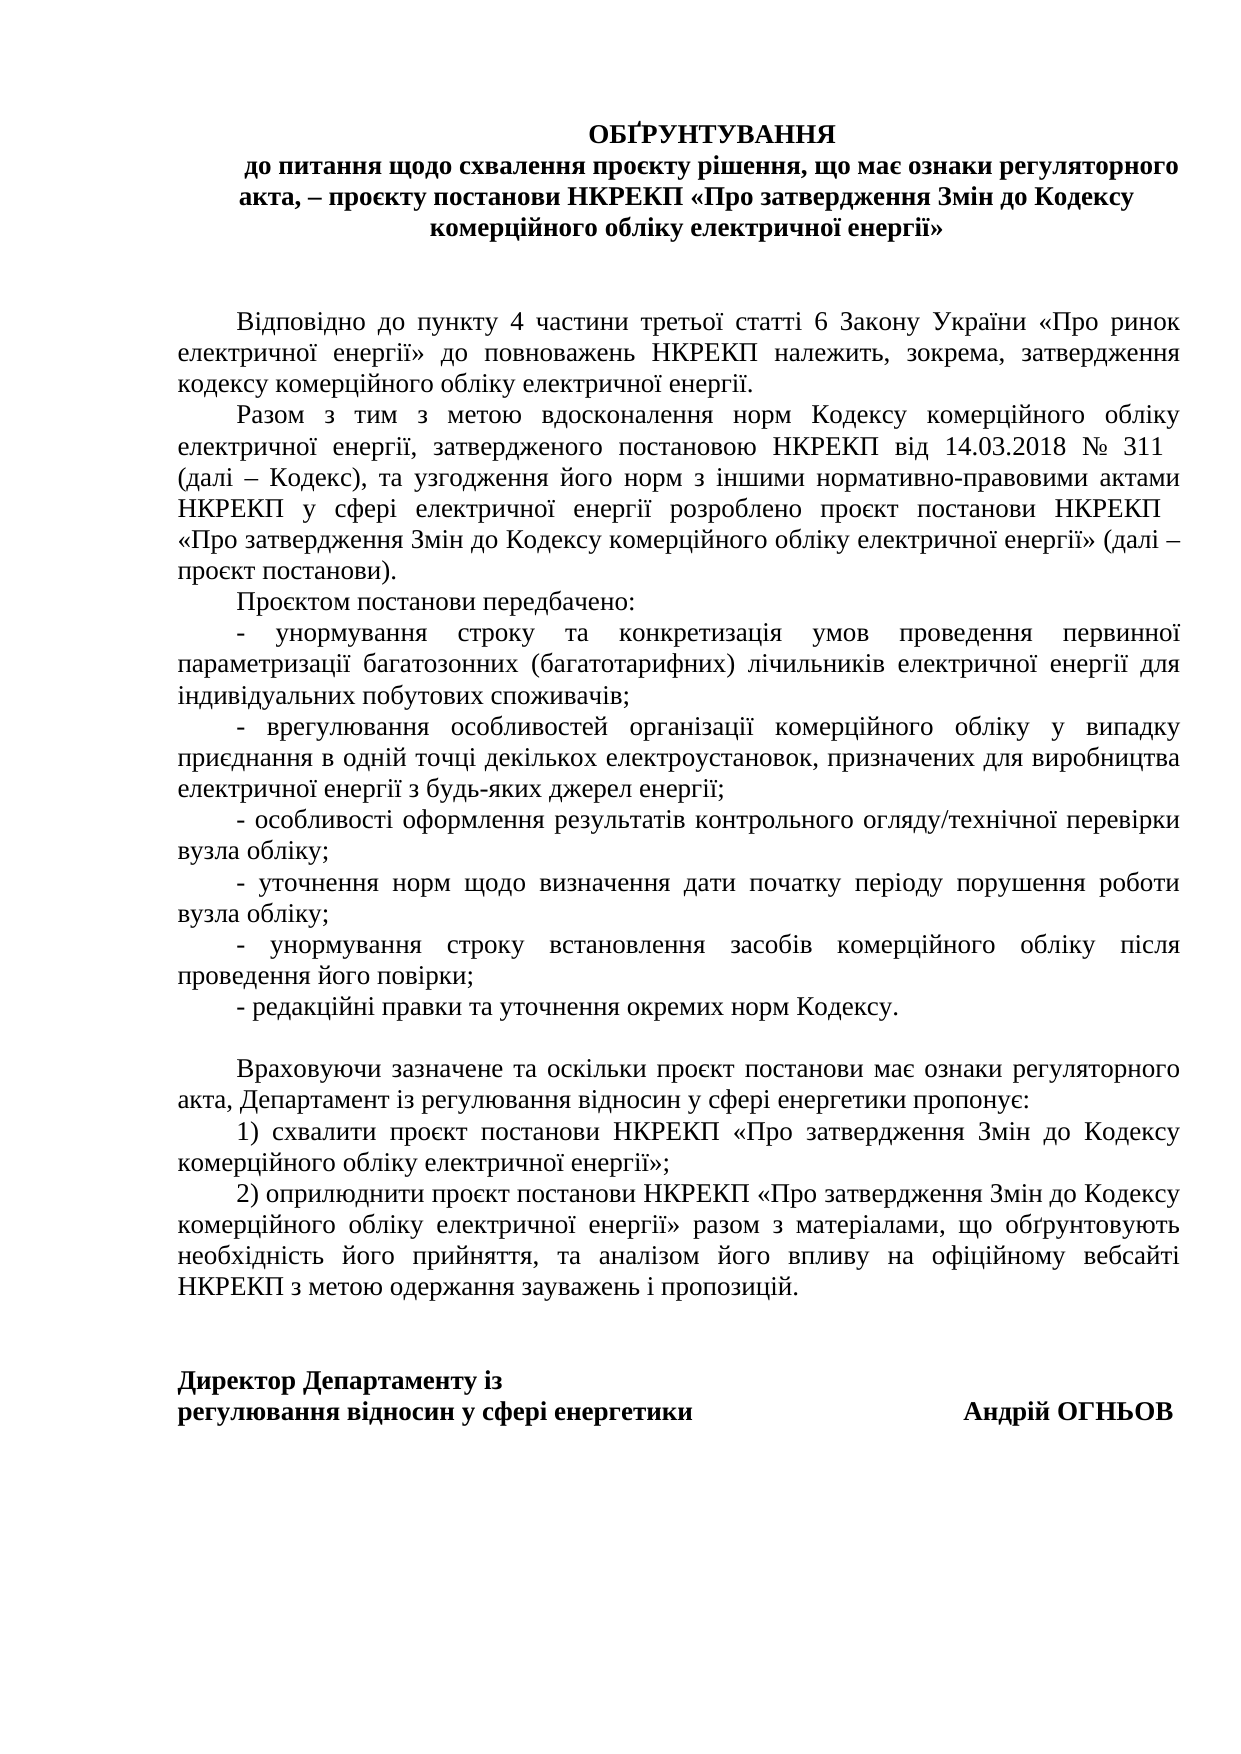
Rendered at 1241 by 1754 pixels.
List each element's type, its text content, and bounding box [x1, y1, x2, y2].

text до питання щодо схвалення проєкту рішення, що має ознаки регуляторного акта, – проєкту постанови НКРЕКП «Про затвердження Змін до Кодексу комерційного обліку електричної енергії» [192, 149, 1181, 243]
text - редакційні правки та уточнення окремих норм Кодексу. [177, 990, 1181, 1021]
text регулювання відносин у сфері енергетики Андрій ОГНЬОВ [177, 1395, 1181, 1426]
text - врегулювання особливостей організації комерційного обліку у випадку приєднання в одній точці декількох електроустановок, призначених для виробництва електричної енергії з будь-яких джерел енергії; [177, 710, 1181, 803]
text 1) схвалити проєкт постанови НКРЕКП «Про затвердження Змін до Кодексу комерційного обліку електричної енергії»; [177, 1115, 1181, 1177]
text Проєктом постанови передбачено: [177, 585, 1181, 616]
text - унормування строку встановлення засобів комерційного обліку після проведення його повірки; [177, 928, 1181, 990]
text Враховуючи зазначене та оскільки проєкт постанови має ознаки регуляторного акта, Департамент із регулювання відносин у сфері енергетики пропонує: [177, 1052, 1181, 1115]
text Разом з тим з метою вдосконалення норм Кодексу комерційного обліку електричної енергії, затвердженого постановою НКРЕКП від 14.03.2018 № 311 (далі – Кодекс), та узгодження його норм з іншими нормативно-правовими актами НКРЕКП у сфері електричної енергії розроблено проєкт постанови НКРЕКП «Про затвердження Змін до Кодексу комерційного обліку електричної енергії» (далі – проєкт постанови). [177, 398, 1181, 585]
text Відповідно до пункту 4 частини третьої статті 6 Закону України «Про ринок електричної енергії» до повноважень НКРЕКП належить, зокрема, затвердження кодексу комерційного обліку електричної енергії. [177, 305, 1181, 398]
text 2) оприлюднити проєкт постанови НКРЕКП «Про затвердження Змін до Кодексу комерційного обліку електричної енергії» разом з матеріалами, що обґрунтовують необхідність його прийняття, та аналізом його впливу на офіційному вебсайті НКРЕКП з метою одержання зауважень і пропозицій. [177, 1177, 1181, 1302]
text ОБҐРУНТУВАННЯ [192, 118, 1181, 149]
text - особливості оформлення результатів контрольного огляду/технічної перевірки вузла обліку; [177, 803, 1181, 866]
text - уточнення норм щодо визначення дати початку періоду порушення роботи вузла обліку; [177, 866, 1181, 928]
text Директор Департаменту із [177, 1364, 1181, 1395]
text - унормування строку та конкретизація умов проведення первинної параметризації багатозонних (багатотарифних) лічильників електричної енергії для індивідуальних побутових споживачів; [177, 616, 1181, 710]
